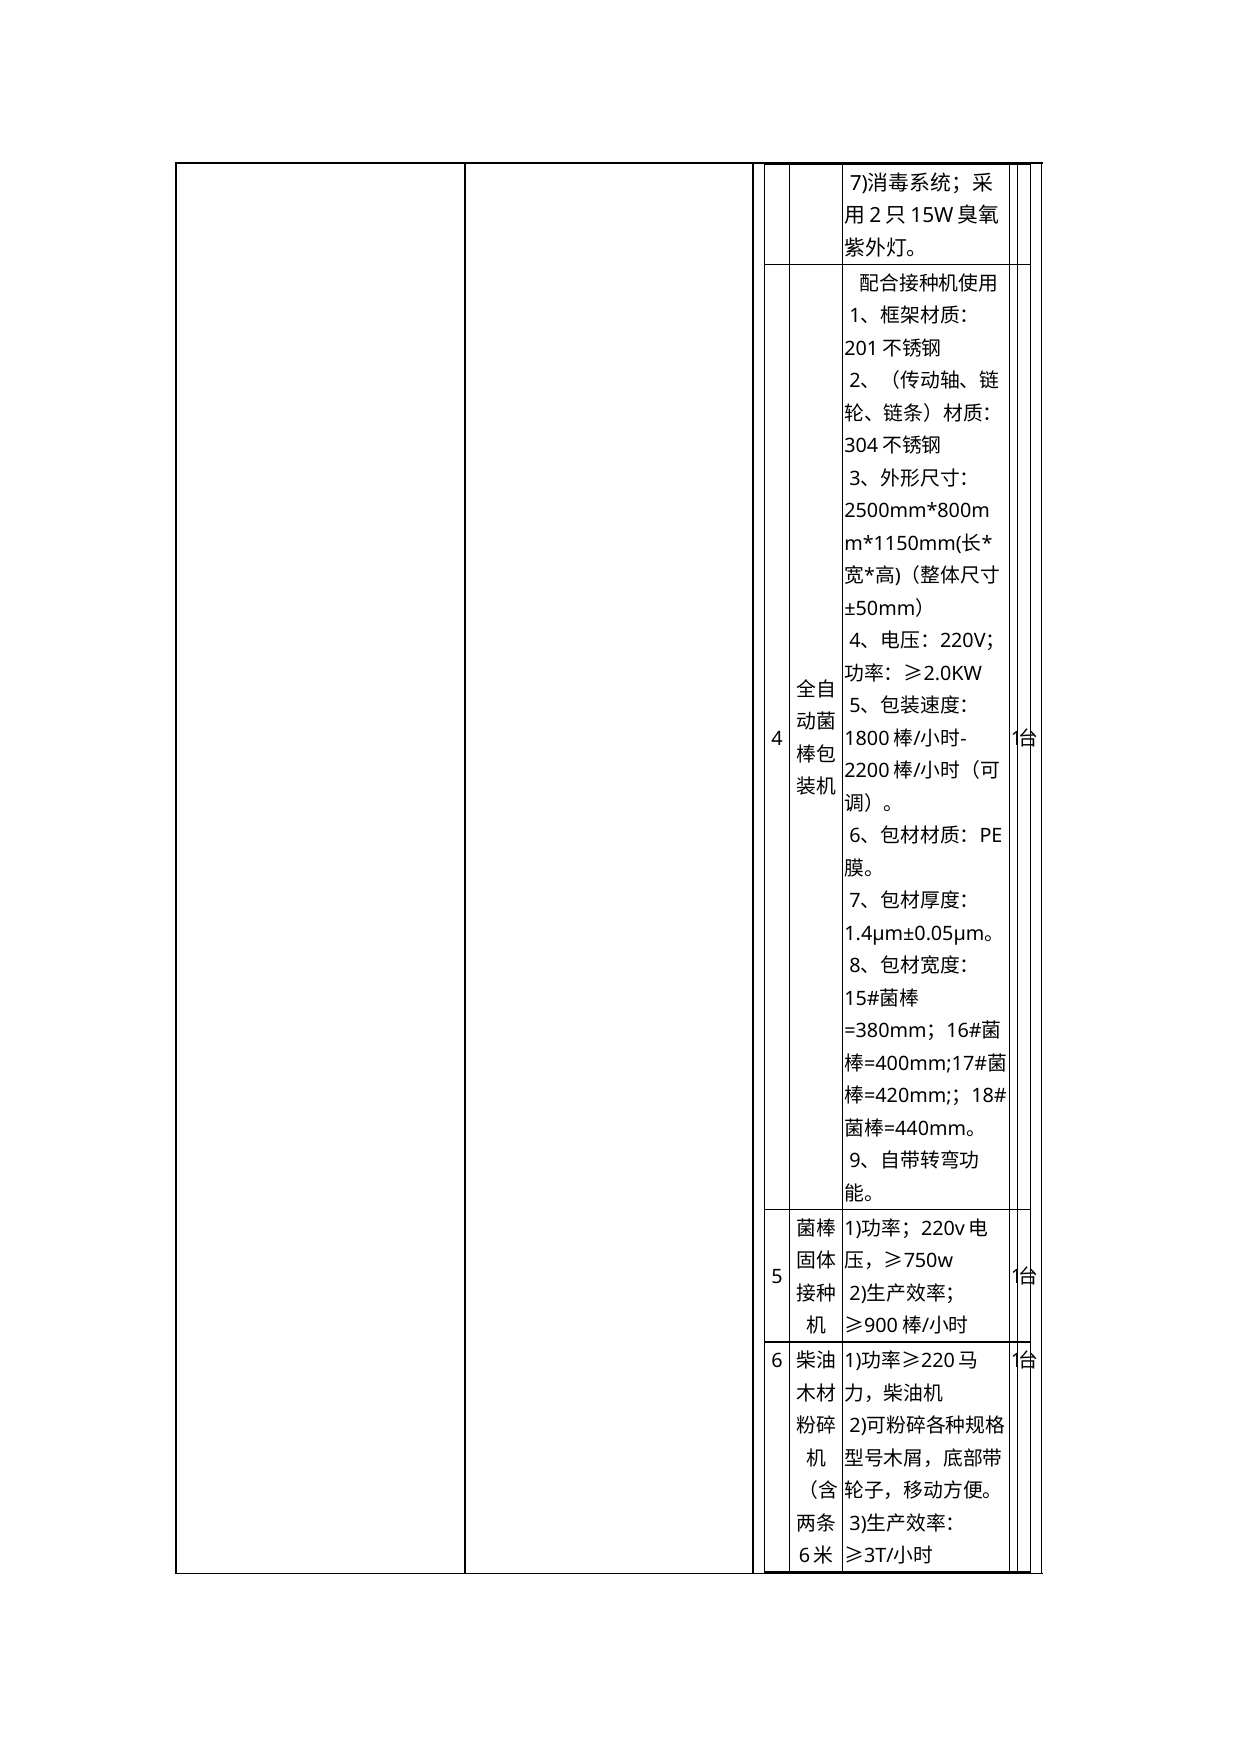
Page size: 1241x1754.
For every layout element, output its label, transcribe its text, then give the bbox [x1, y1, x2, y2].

table_cell [843, 1343, 1009, 1571]
table_cell [843, 265, 1009, 1209]
table_cell [1010, 265, 1017, 1209]
table_cell [1018, 1343, 1030, 1571]
table_cell [765, 265, 789, 1209]
table_cell [843, 1210, 1009, 1341]
table_cell [1031, 164, 1041, 1572]
table_cell [1010, 1343, 1017, 1571]
table_cell [466, 164, 752, 1572]
table_cell [843, 165, 1009, 264]
table_cell [1010, 165, 1017, 264]
table_cell [754, 164, 764, 1572]
table_cell [765, 165, 789, 264]
table_cell [1018, 1210, 1030, 1341]
table_cell [1018, 265, 1030, 1209]
table_cell [790, 265, 842, 1209]
table_cell 1 [177, 164, 464, 1572]
table_cell [765, 1210, 789, 1341]
table_cell [790, 165, 842, 264]
table_cell [765, 1343, 789, 1571]
table_cell [790, 1210, 842, 1341]
table_cell [1010, 1210, 1017, 1341]
table_cell [1018, 165, 1030, 264]
table_cell [790, 1343, 842, 1571]
